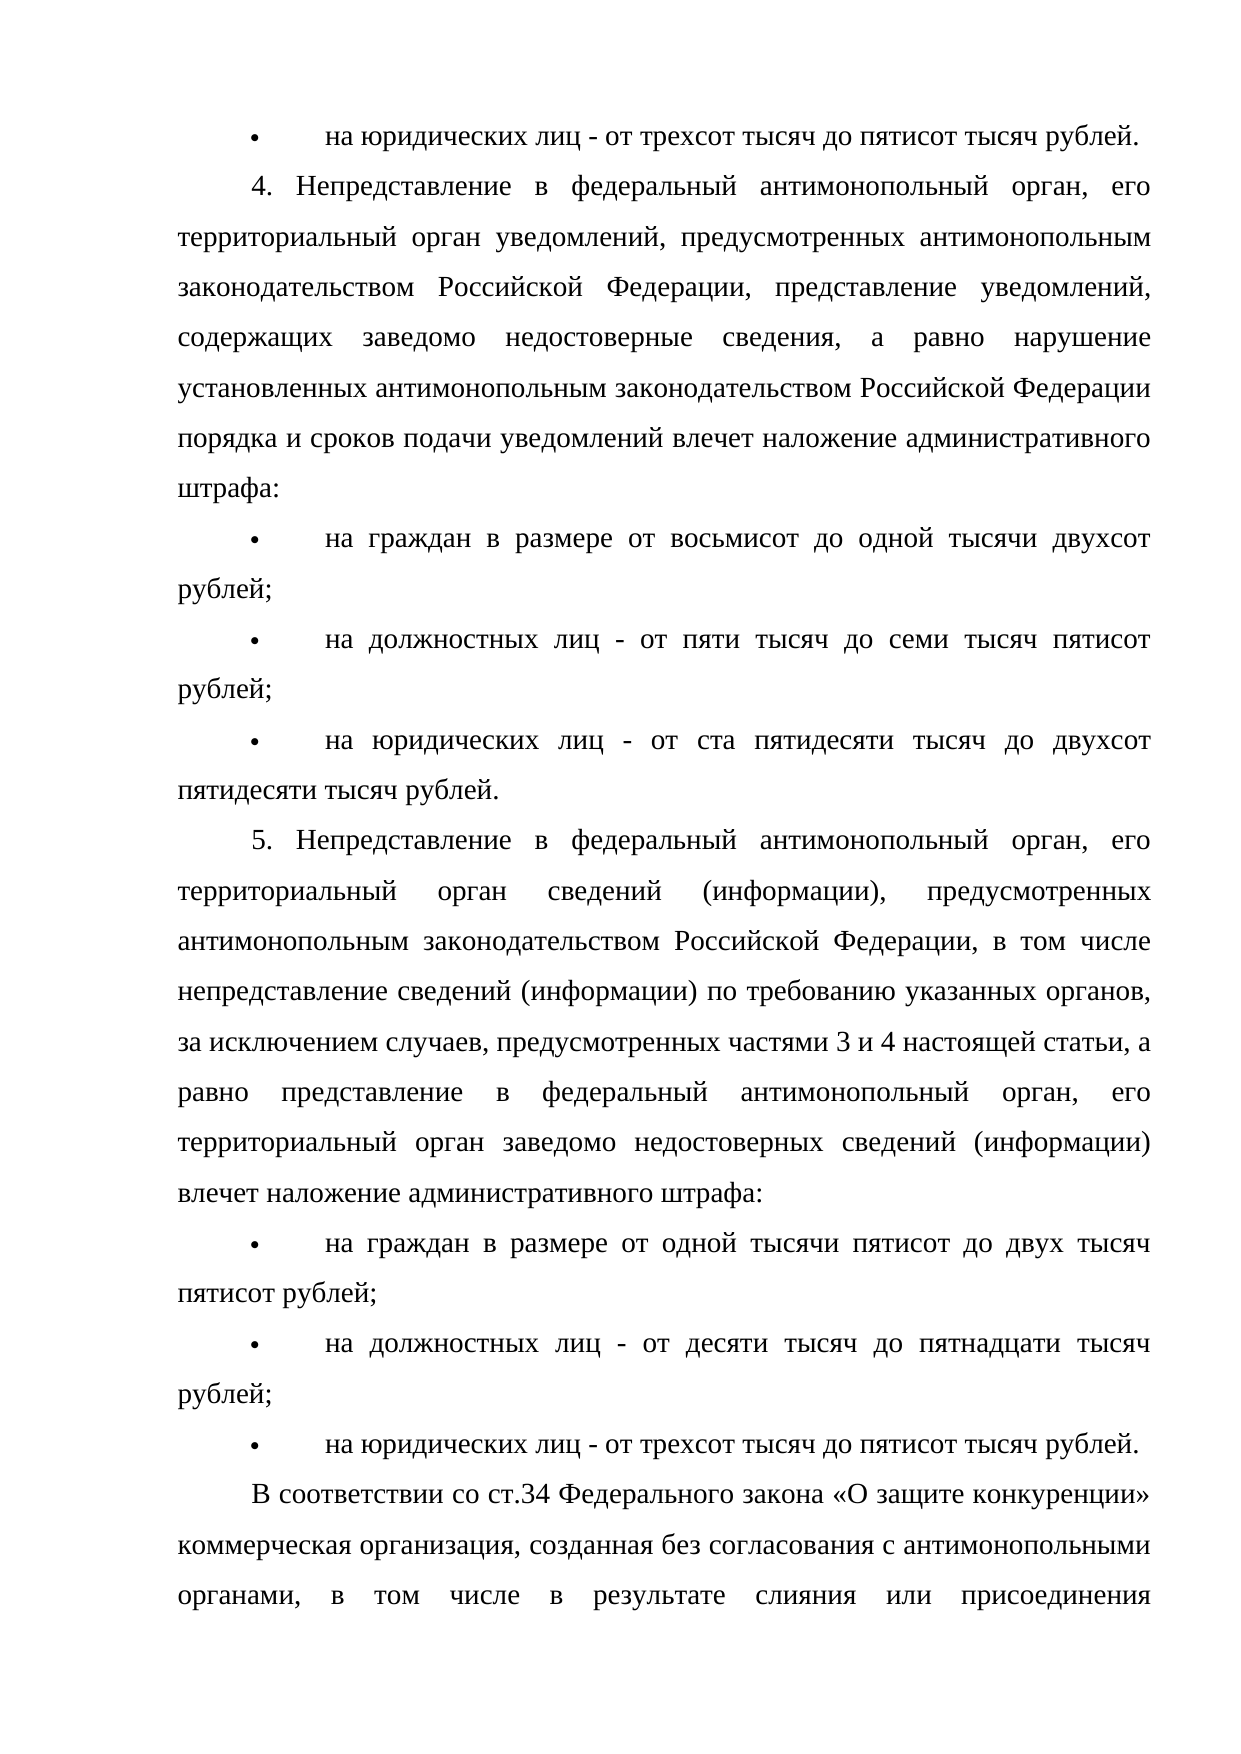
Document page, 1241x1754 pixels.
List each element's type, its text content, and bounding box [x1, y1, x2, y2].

list на юридических лиц - от ста пятидесяти тысяч до двухсот пятидесяти тысяч рублей. [177, 722, 1152, 806]
list на юридических лиц - от трехсот тысяч до пятисот тысяч рублей. [177, 118, 1152, 152]
list на юридических лиц - от трехсот тысяч до пятисот тысяч рублей. [177, 1426, 1152, 1460]
text 5. Непредставление в федеральный антимонопольный орган, его территориальный орган сведений (информации), предусмотренных антимонопольным законодательством Российской Федерации, в том числе непредставление сведений (информации) по требованию указанных органов, за исключением случаев, предусмотренных частями 3 и 4 настоящей статьи, а равно представление в федеральный антимонопольный орган, его территориальный орган заведомо недостоверных сведений (информации) влечет наложение административного штрафа: [177, 822, 1152, 1208]
text 4. Непредставление в федеральный антимонопольный орган, его территориальный орган уведомлений, предусмотренных антимонопольным законодательством Российской Федерации, представление уведомлений, содержащих заведомо недостоверные сведения, а равно нарушение установленных антимонопольным законодательством Российской Федерации порядка и сроков подачи уведомлений влечет наложение административного штрафа: [177, 168, 1152, 504]
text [177, 1477, 1152, 1611]
list на должностных лиц - от пяти тысяч до семи тысяч пятисот рублей; [177, 621, 1152, 705]
list на должностных лиц - от десяти тысяч до пятнадцати тысяч рублей; [177, 1326, 1152, 1409]
list на граждан в размере от одной тысячи пятисот до двух тысяч пятисот рублей; [177, 1225, 1152, 1309]
list на граждан в размере от восьмисот до одной тысячи двухсот рублей; [177, 521, 1152, 604]
